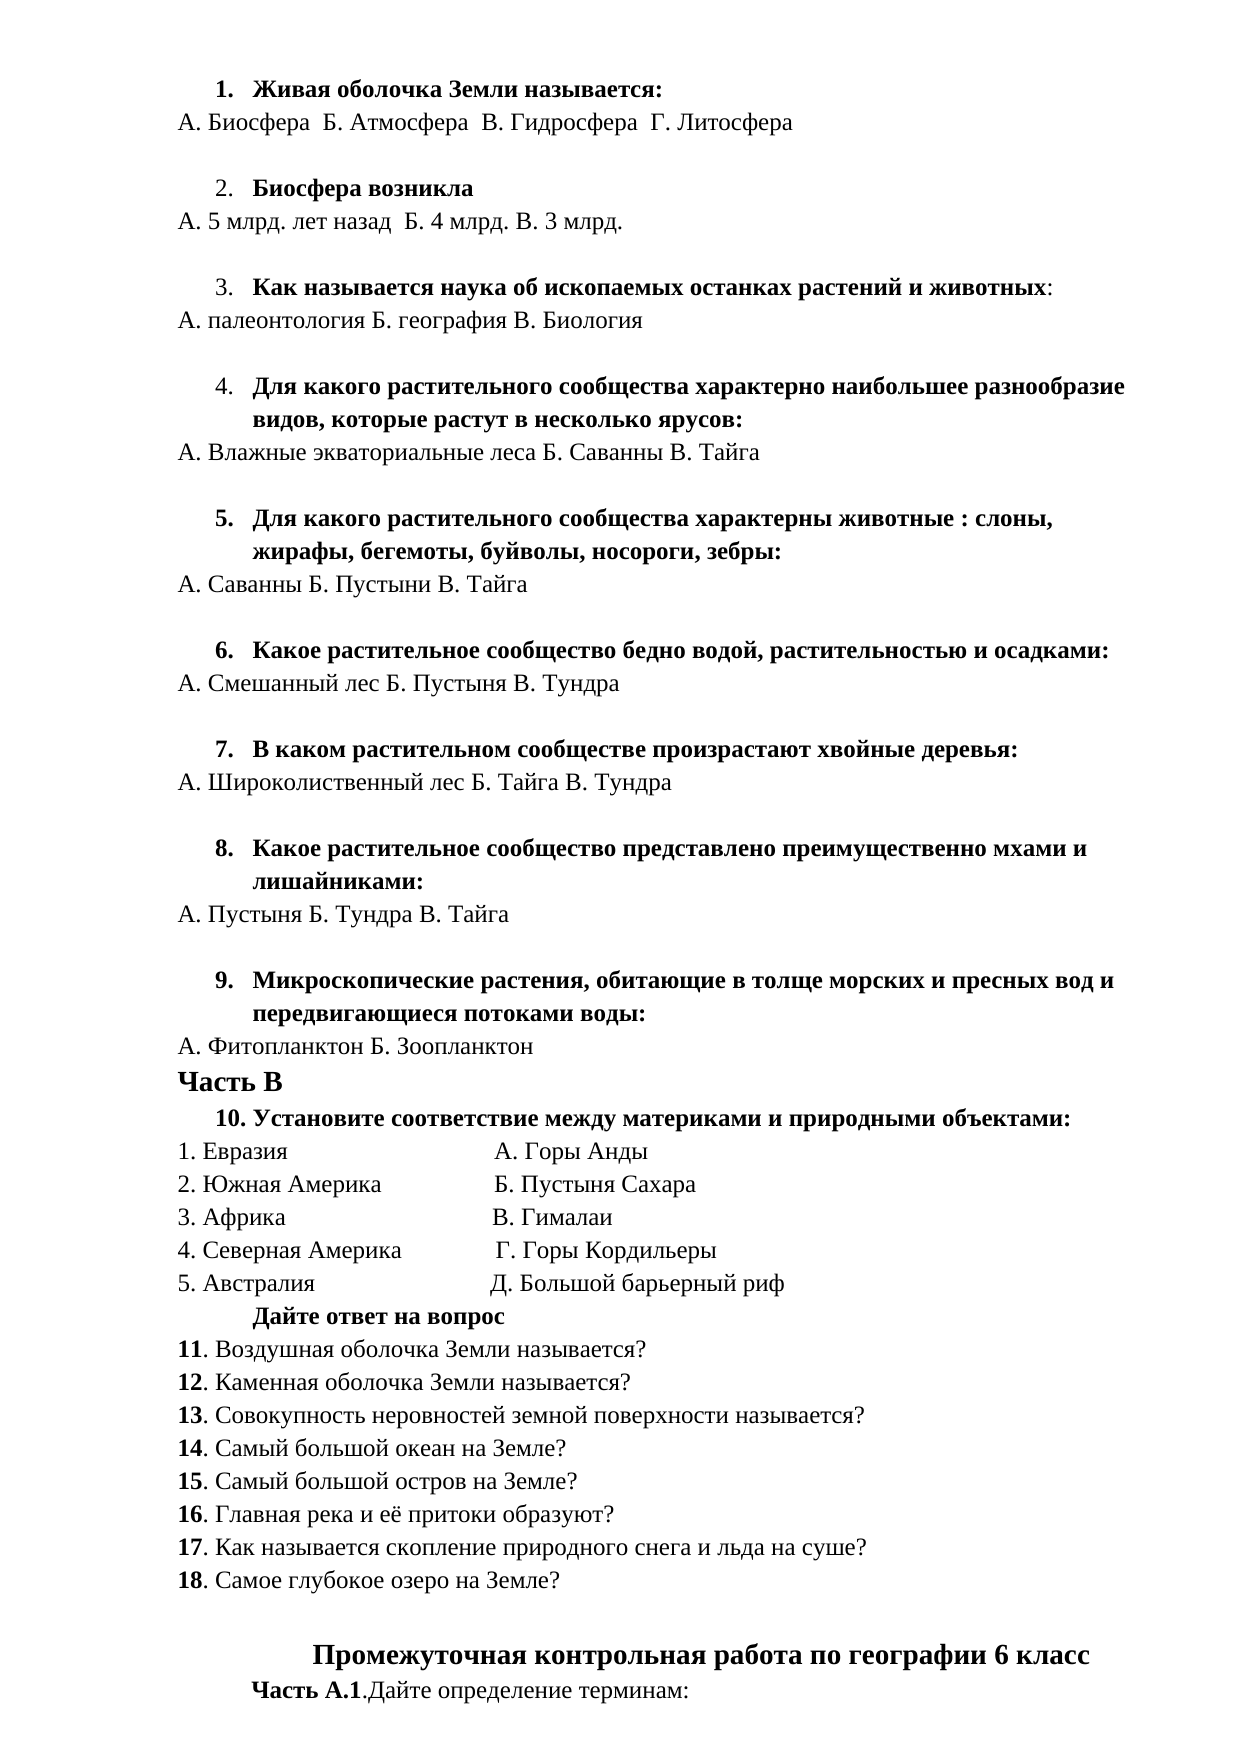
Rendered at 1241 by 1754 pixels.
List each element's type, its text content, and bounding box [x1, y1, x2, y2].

text А. Биосфера Б. Атмосфера В. Гидросфера Г. Литосфера [177, 107, 1152, 136]
text 5. Австралия Д. Большой барьерный риф [177, 1268, 1152, 1297]
text А. 5 млрд. лет назад Б. 4 млрд. В. 3 млрд. [177, 206, 1152, 235]
text 18. Самое глубокое озеро на Земле? [177, 1565, 1152, 1594]
list Какое растительное сообщество бедно водой, растительностью и осадками: [215, 635, 1152, 664]
text А. палеонтология Б. география В. Биология [177, 305, 1152, 334]
text 17. Как называется скопление природного снега и льда на суше? [177, 1532, 1152, 1561]
text 4. Северная Америка Г. Горы Кордильеры [177, 1235, 1152, 1264]
text 11. Воздушная оболочка Земли называется? [177, 1334, 1152, 1363]
text 3. Африка В. Гималаи [177, 1202, 1152, 1231]
list Биосфера возникла [215, 173, 1152, 202]
text Дайте ответ на вопрос [177, 1301, 1152, 1330]
list Микроскопические растения, обитающие в толще морских и пресных вод и передвигающиеся потоками воды: [215, 965, 1152, 1027]
text Часть В [177, 1064, 1152, 1098]
text 14. Самый большой океан на Земле? [177, 1433, 1152, 1462]
text А. Влажные экваториальные леса Б. Саванны В. Тайга [177, 437, 1152, 466]
text 15. Самый большой остров на Земле? [177, 1466, 1152, 1495]
text А. Широколиственный лес Б. Тайга В. Тундра [177, 767, 1152, 796]
text А. Саванны Б. Пустыни В. Тайга [177, 569, 1152, 598]
text 16. Главная река и её притоки образуют? [177, 1499, 1152, 1528]
list Для какого растительного сообщества характерно наибольшее разнообразие видов, которые растут в несколько ярусов: [215, 371, 1152, 433]
list Для какого растительного сообщества характерны животные : слоны, жирафы, бегемоты, буйволы, носороги, зебры: [215, 503, 1152, 565]
list В каком растительном сообществе произрастают хвойные деревья: [215, 734, 1152, 763]
text 12. Каменная оболочка Земли называется? [177, 1367, 1152, 1396]
text Часть А.1.Дайте определение терминам: [177, 1675, 1152, 1704]
list Какое растительное сообщество представлено преимущественно мхами и лишайниками: [215, 833, 1152, 895]
text 13. Совокупность неровностей земной поверхности называется? [177, 1400, 1152, 1429]
text А. Фитопланктон Б. Зоопланктон [177, 1031, 1152, 1060]
text 2. Южная Америка Б. Пустыня Сахара [177, 1169, 1152, 1198]
text Промежуточная контрольная работа по географии 6 класс [177, 1637, 1152, 1670]
text 1. Евразия А. Горы Анды [177, 1136, 1152, 1165]
text А. Пустыня Б. Тундра В. Тайга [177, 899, 1152, 928]
list Живая оболочка Земли называется: [215, 74, 1152, 103]
list Установите соответствие между материками и природными объектами: [215, 1103, 1152, 1132]
list Как называется наука об ископаемых останках растений и животных: [215, 272, 1152, 301]
text А. Смешанный лес Б. Пустыня В. Тундра [177, 668, 1152, 697]
